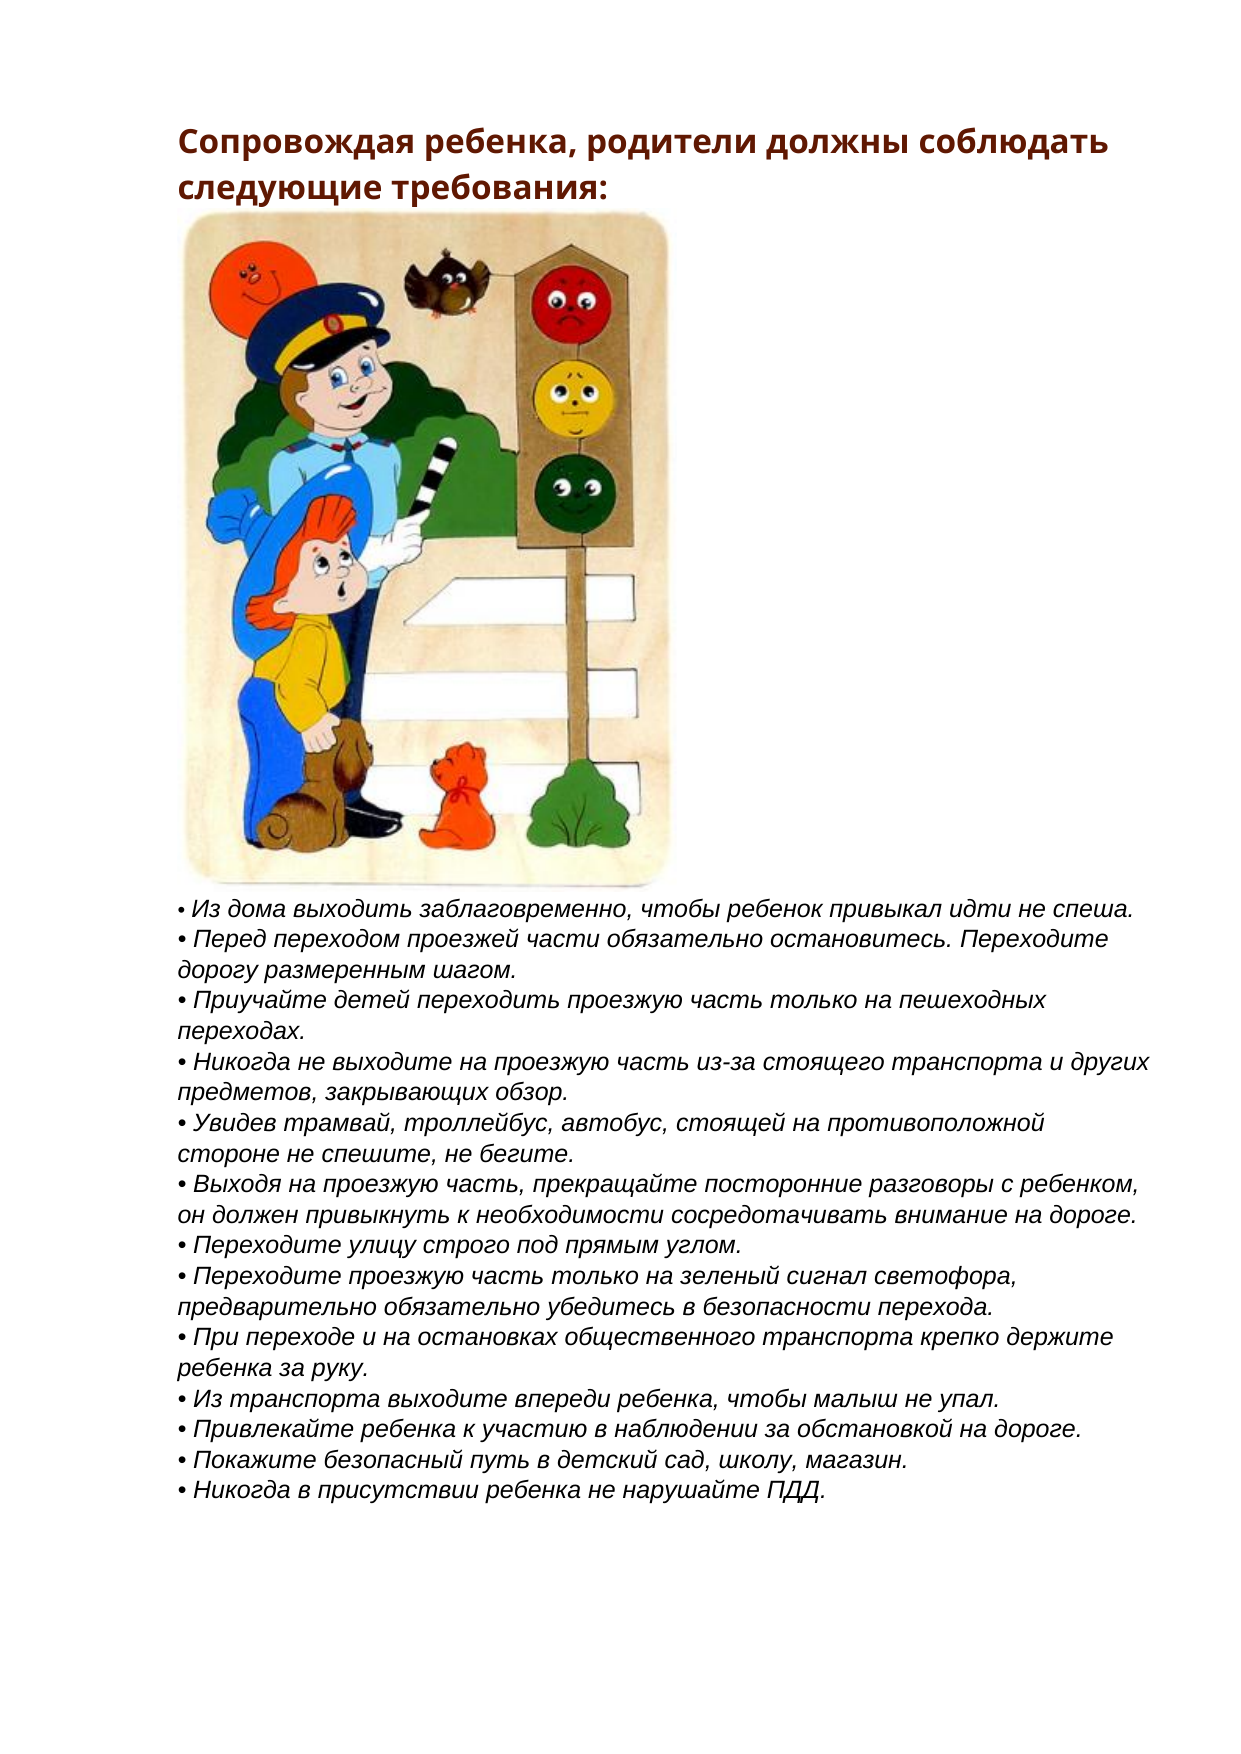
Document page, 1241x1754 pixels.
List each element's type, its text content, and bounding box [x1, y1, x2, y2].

text • Из дома выходить заблаговременно, чтобы ребенок привыкал идти не спеша. • Перед переходом проезжей части обязательно остановитесь. Переходите дорогу размеренным шагом. • Приучайте детей переходить проезжую часть только на пешеходных переходах. • Никогда не выходите на проезжую часть из-за стоящего транспорта и других предметов, закрывающих обзор. • Увидев трамвай, троллейбус, автобус, стоящей на противоположной стороне не спешите, не бегите. • Выходя на проезжую часть, прекращайте посторонние разговоры с ребенком, он должен привыкнуть к необходимости сосредотачивать внимание на дороге. • Переходите улицу строго под прямым углом. • Переходите проезжую часть только на зеленый сигнал светофора, предварительно обязательно убедитесь в безопасности перехода. • При переходе и на остановках общественного транспорта крепко держите ребенка за руку. • Из транспорта выходите впереди ребенка, чтобы малыш не упал. • Привлекайте ребенка к участию в наблюдении за обстановкой на дороге. • Покажите безопасный путь в детский сад, школу, магазин. • Никогда в присутствии ребенка не нарушайте ПДД. [177, 892, 1152, 1504]
picture [177, 208, 677, 892]
text Сопровождая ребенка, родители должны соблюдать следующие требования: [177, 118, 1152, 209]
